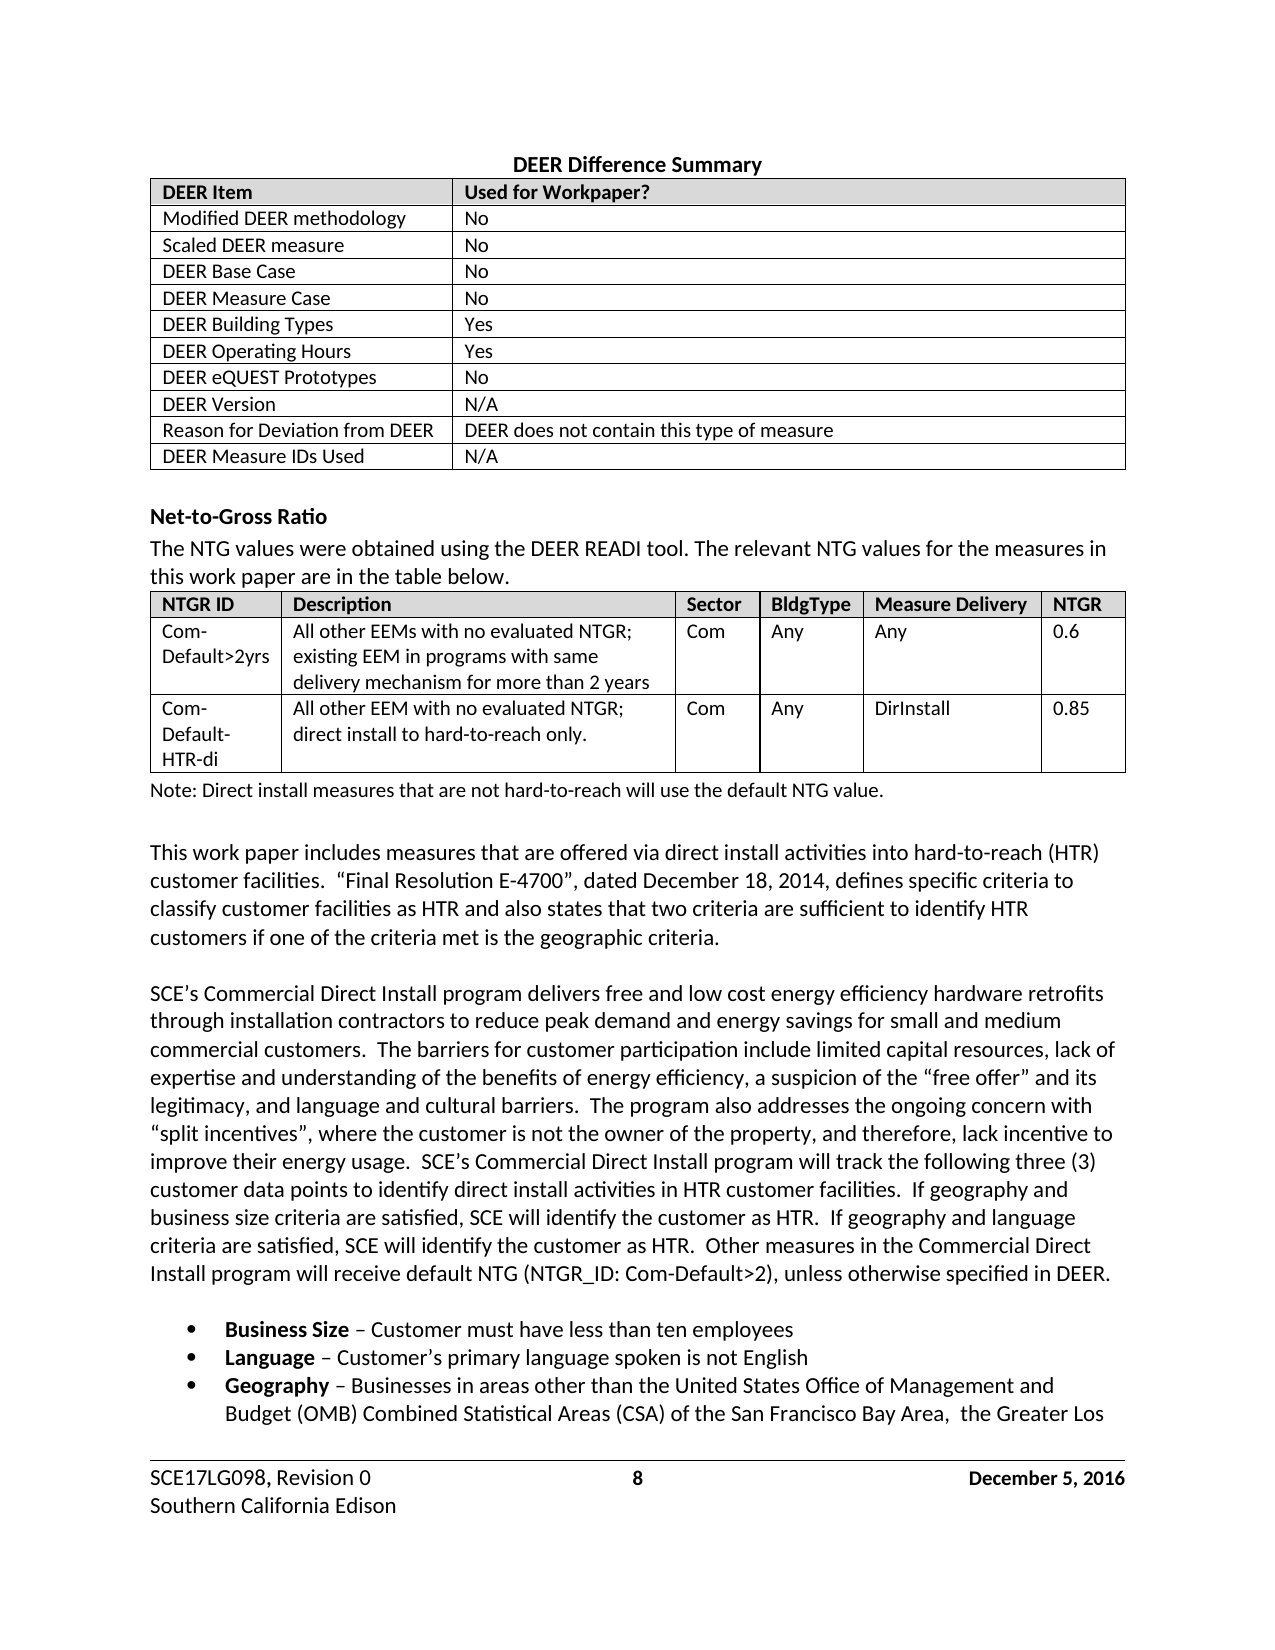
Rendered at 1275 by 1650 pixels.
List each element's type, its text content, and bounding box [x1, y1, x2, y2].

table_cell DEER does not contain this type of measure [453, 417, 1125, 443]
table_cell No [453, 232, 1125, 257]
list Business Size – Customer must have less than ten employees [187, 1315, 1125, 1343]
table_cell Com [676, 618, 759, 694]
table_header NTGR ID [151, 592, 281, 617]
table_cell DirInstall [864, 695, 1041, 772]
table_cell Com-Default-HTR-di [151, 695, 281, 772]
table_cell Com-Default>2yrs [151, 618, 281, 694]
table_cell Scaled DEER measure [151, 232, 452, 257]
table_header BldgType [761, 592, 863, 617]
table_header Measure Delivery [864, 592, 1041, 617]
table_cell All other EEM with no evaluated NTGR; direct install to hard-to-reach only. [282, 695, 675, 772]
table_cell Reason for Deviation from DEER [151, 417, 452, 443]
text Net-to-Gross Ratio [150, 502, 1125, 530]
text This work paper includes measures that are offered via direct install activities into hard-to-reach (HTR) customer facilities. “Final Resolution E-4700”, dated December 18, 2014, defines specific criteria to classify customer facilities as HTR and also states that two criteria are sufficient to identify HTR customers if one of the criteria met is the geographic criteria. [150, 838, 1125, 951]
table_cell Any [761, 618, 863, 694]
table_cell Yes [453, 338, 1125, 363]
text SCE’s Commercial Direct Install program delivers free and low cost energy efficiency hardware retrofits through installation contractors to reduce peak demand and energy savings for small and medium commercial customers. The barriers for customer participation include limited capital resources, lack of expertise and understanding of the benefits of energy efficiency, a suspicion of the “free offer” and its legitimacy, and language and cultural barriers. The program also addresses the ongoing concern with “split incentives”, where the customer is not the owner of the property, and therefore, lack incentive to improve their energy usage. SCE’s Commercial Direct Install program will track the following three (3) customer data points to identify direct install activities in HTR customer facilities. If geography and business size criteria are satisfied, SCE will identify the customer as HTR. If geography and language criteria are satisfied, SCE will identify the customer as HTR. Other measures in the Commercial Direct Install program will receive default NTG (NTGR_ID: Com-Default>2), unless otherwise specified in DEER. [150, 979, 1125, 1287]
table_cell 0.6 [1042, 618, 1125, 694]
table_cell Com [676, 695, 759, 772]
table_header Description [282, 592, 675, 617]
table_header NTGR [1042, 592, 1125, 617]
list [187, 1371, 1125, 1427]
table_cell Any [761, 695, 863, 772]
table_cell No [453, 206, 1125, 231]
table_cell DEER Version [151, 391, 452, 416]
text The NTG values were obtained using the DEER READI tool. The relevant NTG values for the measures in this work paper are in the table below. [150, 534, 1125, 591]
table_cell DEER Measure Case [151, 285, 452, 310]
table_cell Modified DEER methodology [151, 206, 452, 231]
table_cell All other EEMs with no evaluated NTGR; existing EEM in programs with same delivery mechanism for more than 2 years [282, 618, 675, 694]
table_cell No [453, 259, 1125, 284]
table_cell DEER Building Types [151, 311, 452, 337]
text DEER Difference Summary [150, 150, 1125, 178]
table_cell DEER Operating Hours [151, 338, 452, 363]
table_cell N/A [453, 444, 1125, 469]
table_header DEER Item [151, 179, 452, 204]
list Language – Customer’s primary language spoken is not English [187, 1343, 1125, 1371]
table_cell No [453, 364, 1125, 390]
table_cell Any [864, 618, 1041, 694]
table_cell DEER eQUEST Prototypes [151, 364, 452, 390]
table_cell DEER Base Case [151, 259, 452, 284]
text Note: Direct install measures that are not hard-to-reach will use the default NTG value. [150, 777, 1125, 802]
table_cell 0.85 [1042, 695, 1125, 772]
table_header Used for Workpaper? [453, 179, 1125, 204]
table_cell Yes [453, 311, 1125, 337]
table_cell N/A [453, 391, 1125, 416]
table_cell DEER Measure IDs Used [151, 444, 452, 469]
table_header Sector [676, 592, 759, 617]
table_cell No [453, 285, 1125, 310]
